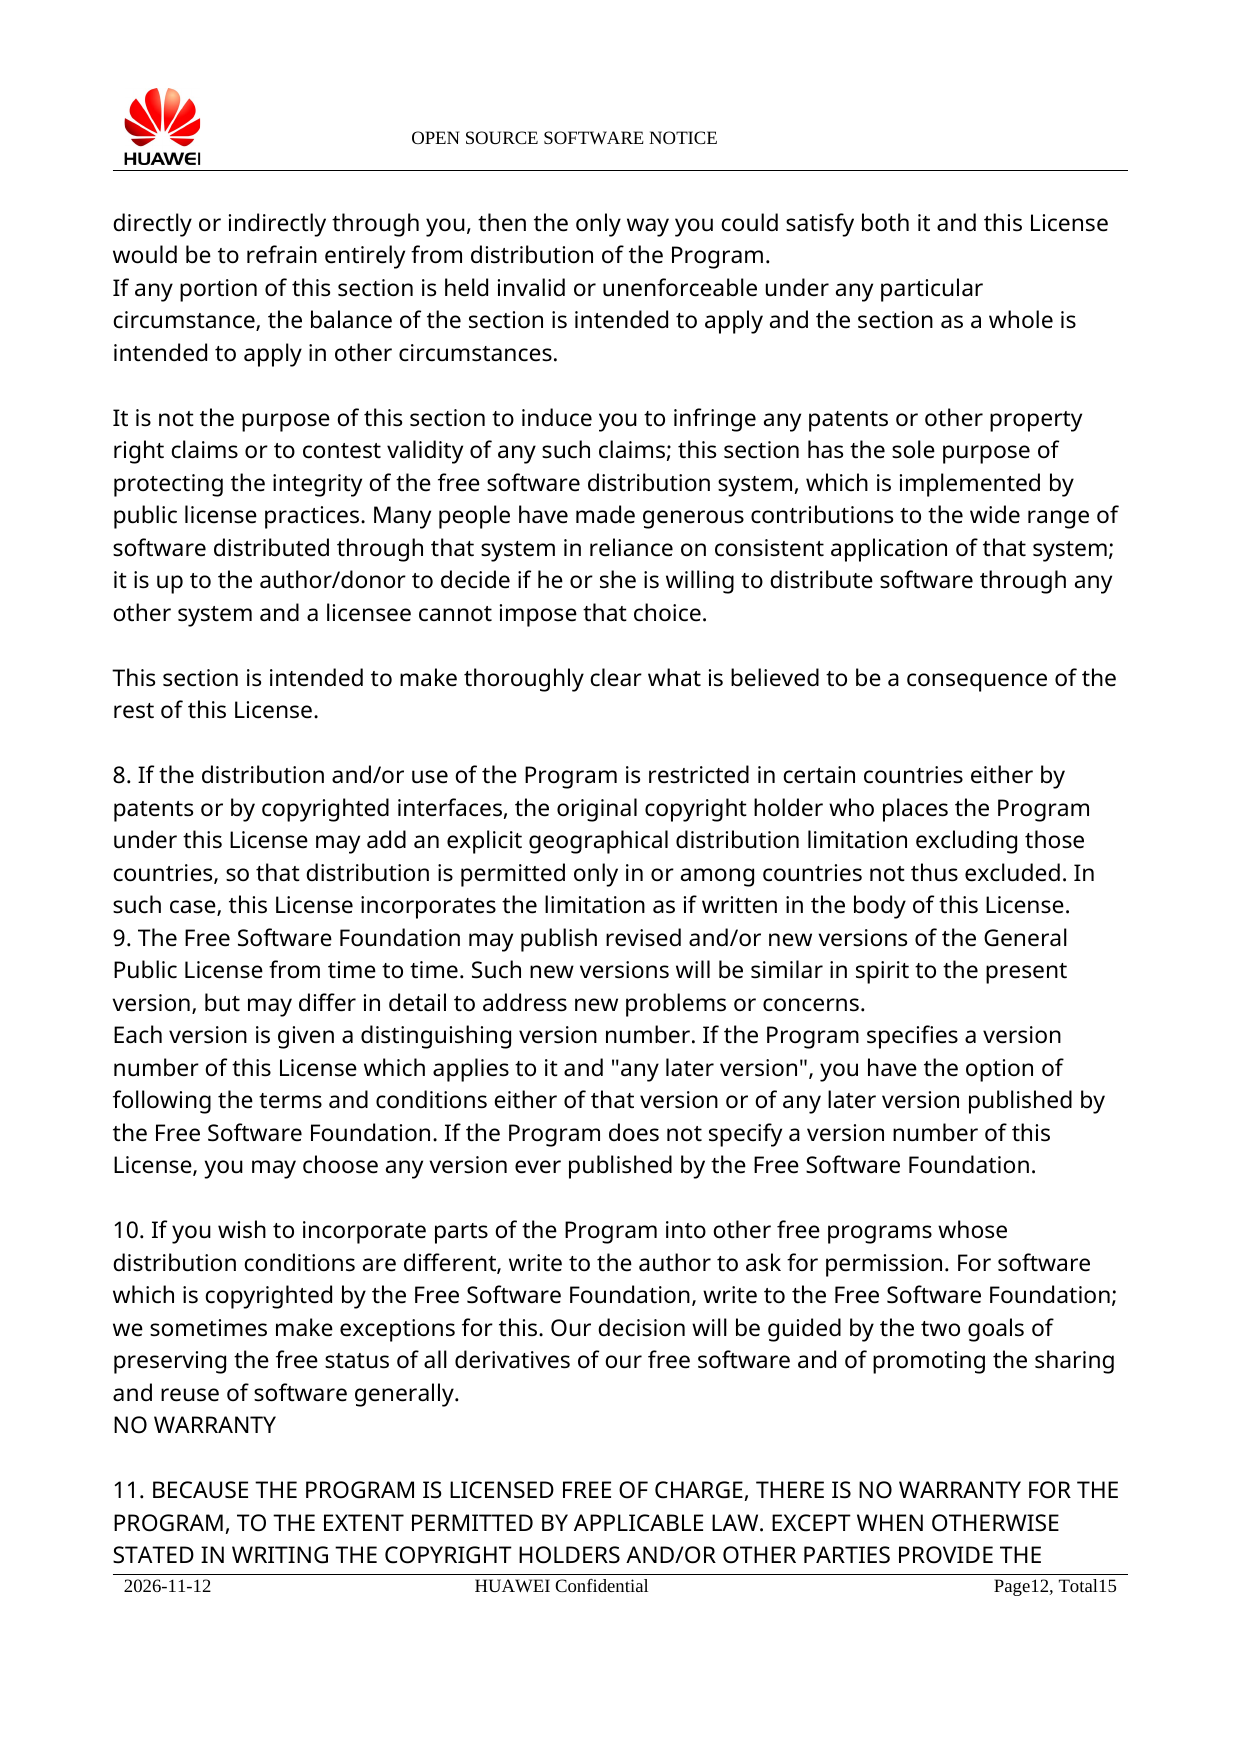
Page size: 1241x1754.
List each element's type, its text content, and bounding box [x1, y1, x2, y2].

text This section is intended to make thoroughly clear what is believed to be a consequence of the rest of this License. [112, 661, 1128, 726]
text 8. If the distribution and/or use of the Program is restricted in certain countries either by patents or by copyrighted interfaces, the original copyright holder who places the Program under this License may add an explicit geographical distribution limitation excluding those countries, so that distribution is permitted only in or among countries not thus excluded. In such case, this License incorporates the limitation as if written in the body of this License. [112, 759, 1128, 921]
text If any portion of this section is held invalid or unenforceable under any particular circumstance, the balance of the section is intended to apply and the section as a whole is intended to apply in other circumstances. [112, 271, 1128, 369]
text 10. If you wish to incorporate parts of the Program into other free programs whose distribution conditions are different, write to the author to ask for permission. For software which is copyrighted by the Free Software Foundation, write to the Free Software Foundation; we sometimes make exceptions for this. Our decision will be guided by the two goals of preserving the free status of all derivatives of our free software and of promoting the sharing and reuse of software generally. [112, 1214, 1128, 1409]
text 9. The Free Software Foundation may publish revised and/or new versions of the General Public License from time to time. Such new versions will be similar in spirit to the present version, but may differ in detail to address new problems or concerns. [112, 921, 1128, 1019]
text NO WARRANTY [112, 1409, 1128, 1441]
text Each version is given a distinguishing version number. If the Program specifies a version number of this License which applies to it and "any later version", you have the option of following the terms and conditions either of that version or of any later version published by the Free Software Foundation. If the Program does not specify a version number of this License, you may choose any version ever published by the Free Software Foundation. [112, 1019, 1128, 1181]
picture [124, 88, 201, 165]
text It is not the purpose of this section to induce you to infringe any patents or other property right claims or to contest validity of any such claims; this section has the sole purpose of protecting the integrity of the free software distribution system, which is implemented by public license practices. Many people have made generous contributions to the wide range of software distributed through that system in reliance on consistent application of that system; it is up to the author/donor to decide if he or she is willing to distribute software through any other system and a licensee cannot impose that choice. [112, 401, 1128, 629]
